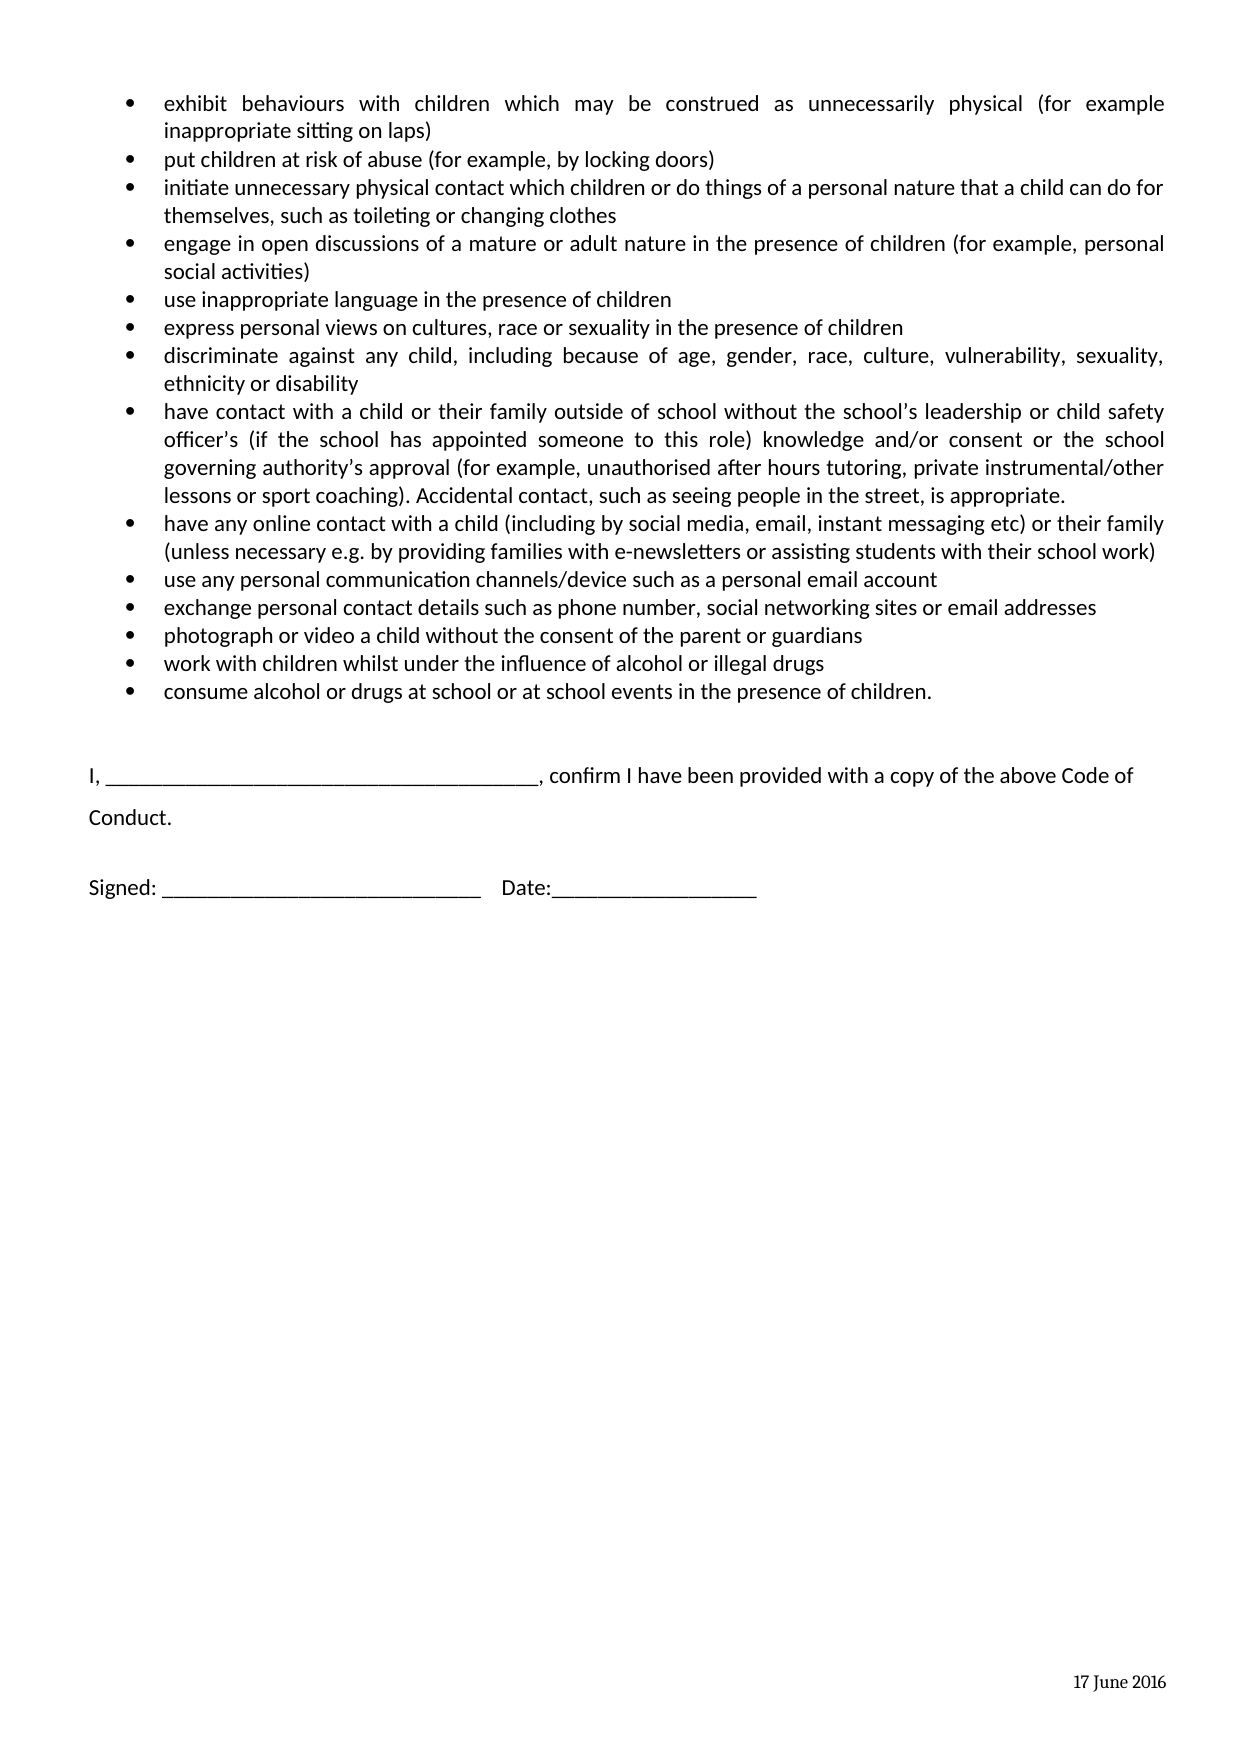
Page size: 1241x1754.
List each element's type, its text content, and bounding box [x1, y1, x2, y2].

list initiate unnecessary physical contact which children or do things of a personal nature that a child can do for themselves, such as toileting or changing clothes [126, 173, 1166, 229]
list have contact with a child or their family outside of school without the school’s leadership or child safety officer’s (if the school has appointed someone to this role) knowledge and/or consent or the school governing authority’s approval (for example, unauthorised after hours tutoring, private instrumental/other lessons or sport coaching). Accidental contact, such as seeing people in the street, is appropriate. [126, 397, 1166, 509]
list work with children whilst under the influence of alcohol or illegal drugs [126, 649, 1166, 677]
list consume alcohol or drugs at school or at school events in the presence of children. [126, 677, 1166, 705]
list photograph or video a child without the consent of the parent or guardians [126, 621, 1166, 649]
list put children at risk of abuse (for example, by locking doors) [126, 145, 1166, 173]
list have any online contact with a child (including by social media, email, instant messaging etc) or their family (unless necessary e.g. by providing families with e-newsletters or assisting students with their school work) [126, 509, 1166, 565]
text I, ______________________________________, confirm I have been provided with a copy of the above Code of Conduct. [89, 761, 1166, 831]
list exchange personal contact details such as phone number, social networking sites or email addresses [126, 593, 1166, 621]
list use any personal communication channels/device such as a personal email account [126, 565, 1166, 593]
text Signed: ____________________________ Date:__________________ [89, 873, 1166, 901]
list exhibit behaviours with children which may be construed as unnecessarily physical (for example inappropriate sitting on laps) [126, 89, 1166, 145]
list use inappropriate language in the presence of children [126, 285, 1166, 313]
list express personal views on cultures, race or sexuality in the presence of children [126, 313, 1166, 341]
list discriminate against any child, including because of age, gender, race, culture, vulnerability, sexuality, ethnicity or disability [126, 341, 1166, 397]
list engage in open discussions of a mature or adult nature in the presence of children (for example, personal social activities) [126, 229, 1166, 285]
